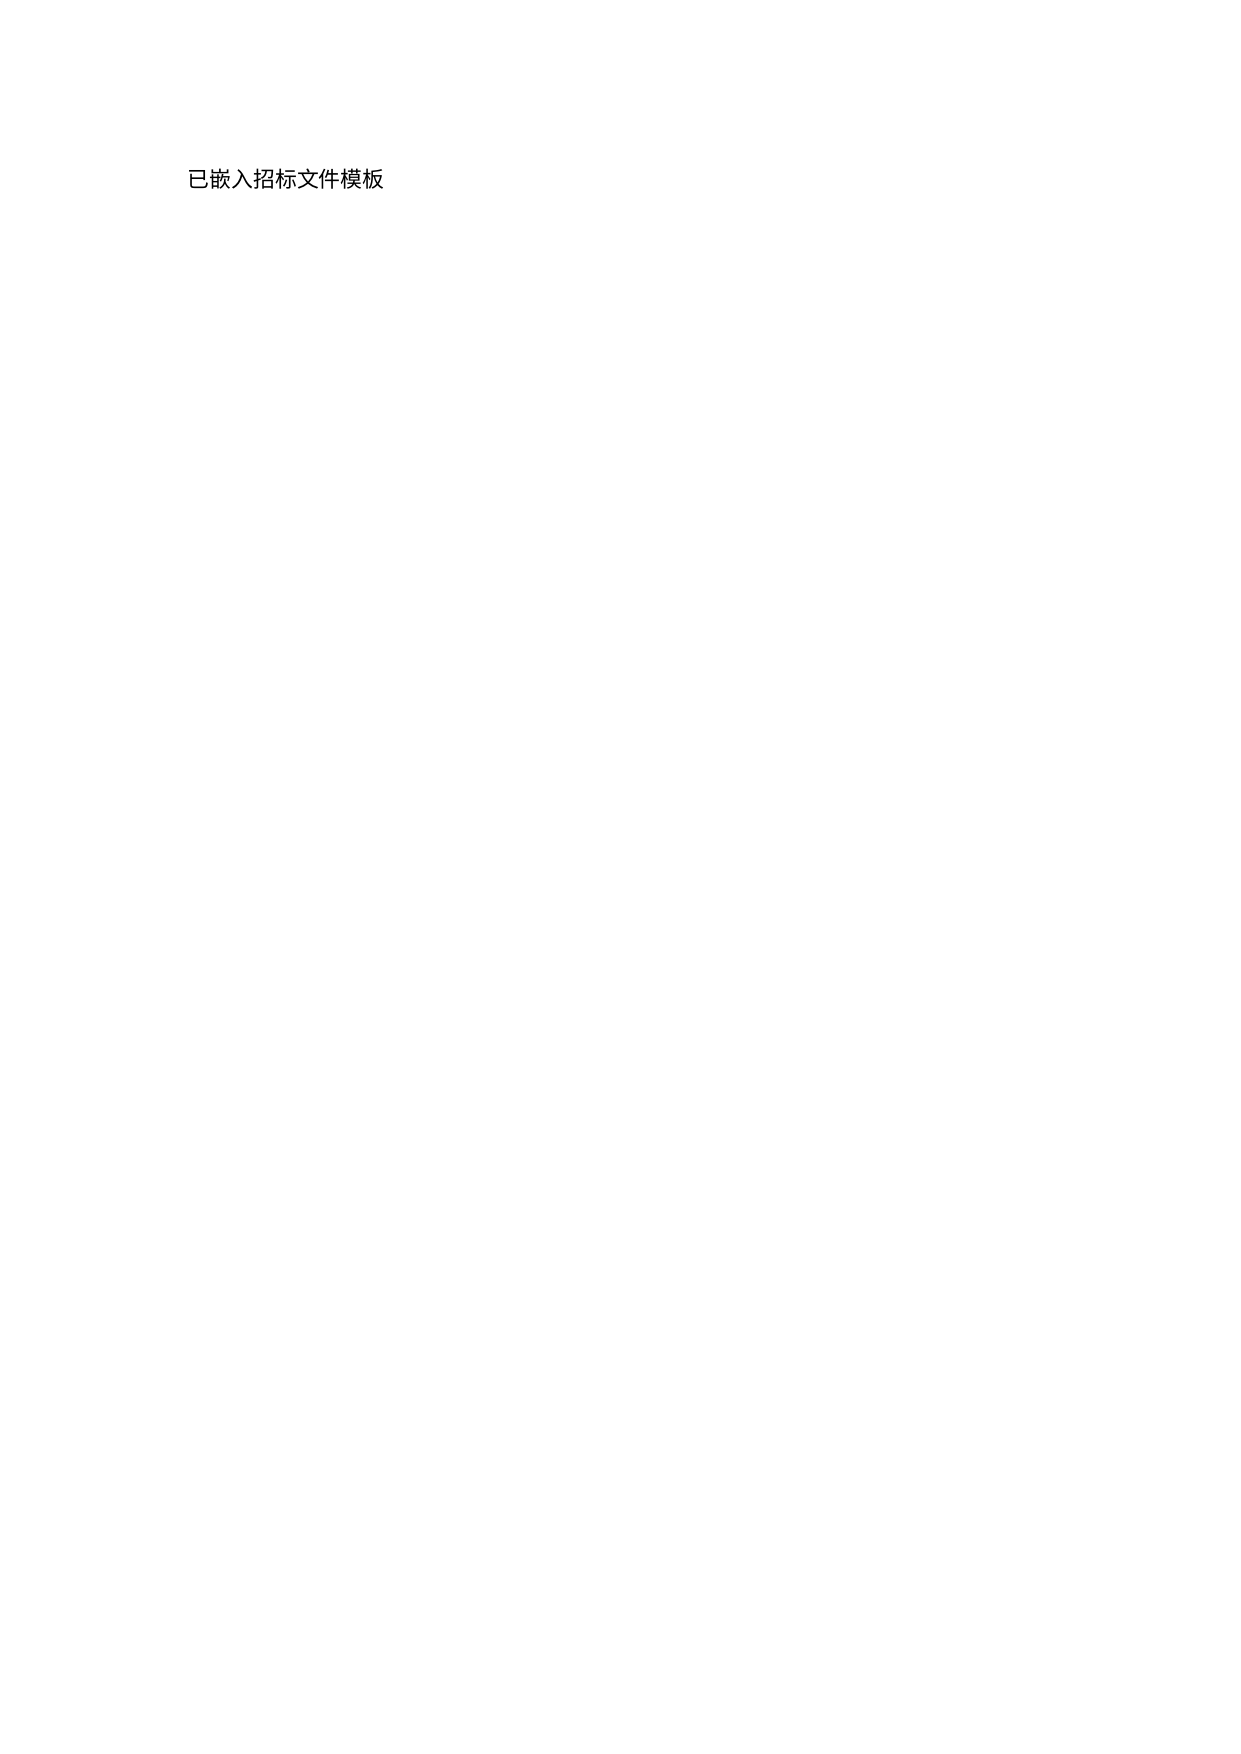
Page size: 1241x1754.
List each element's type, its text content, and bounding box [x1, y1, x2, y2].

text 已嵌入招标文件模板 [187, 162, 1053, 194]
